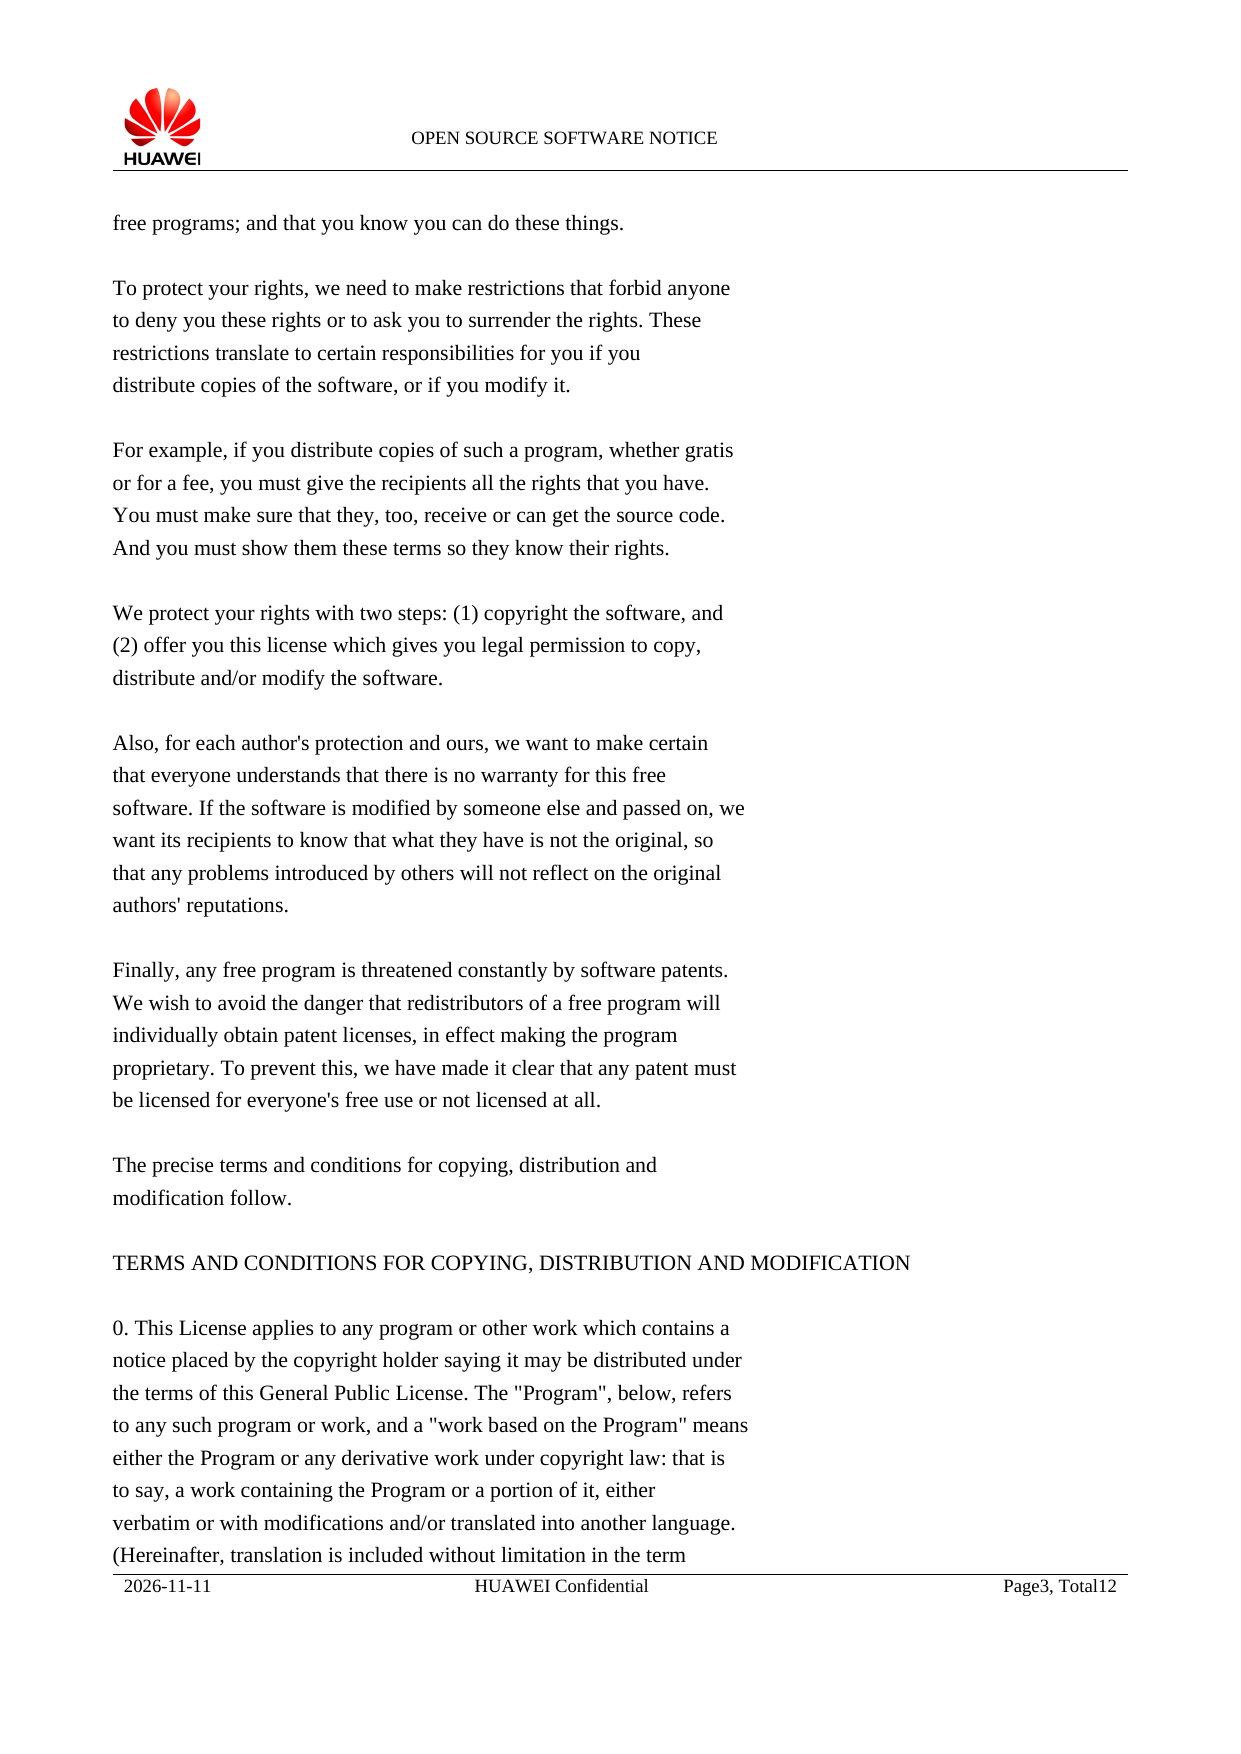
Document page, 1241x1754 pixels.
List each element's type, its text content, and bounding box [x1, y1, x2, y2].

picture [124, 88, 201, 165]
